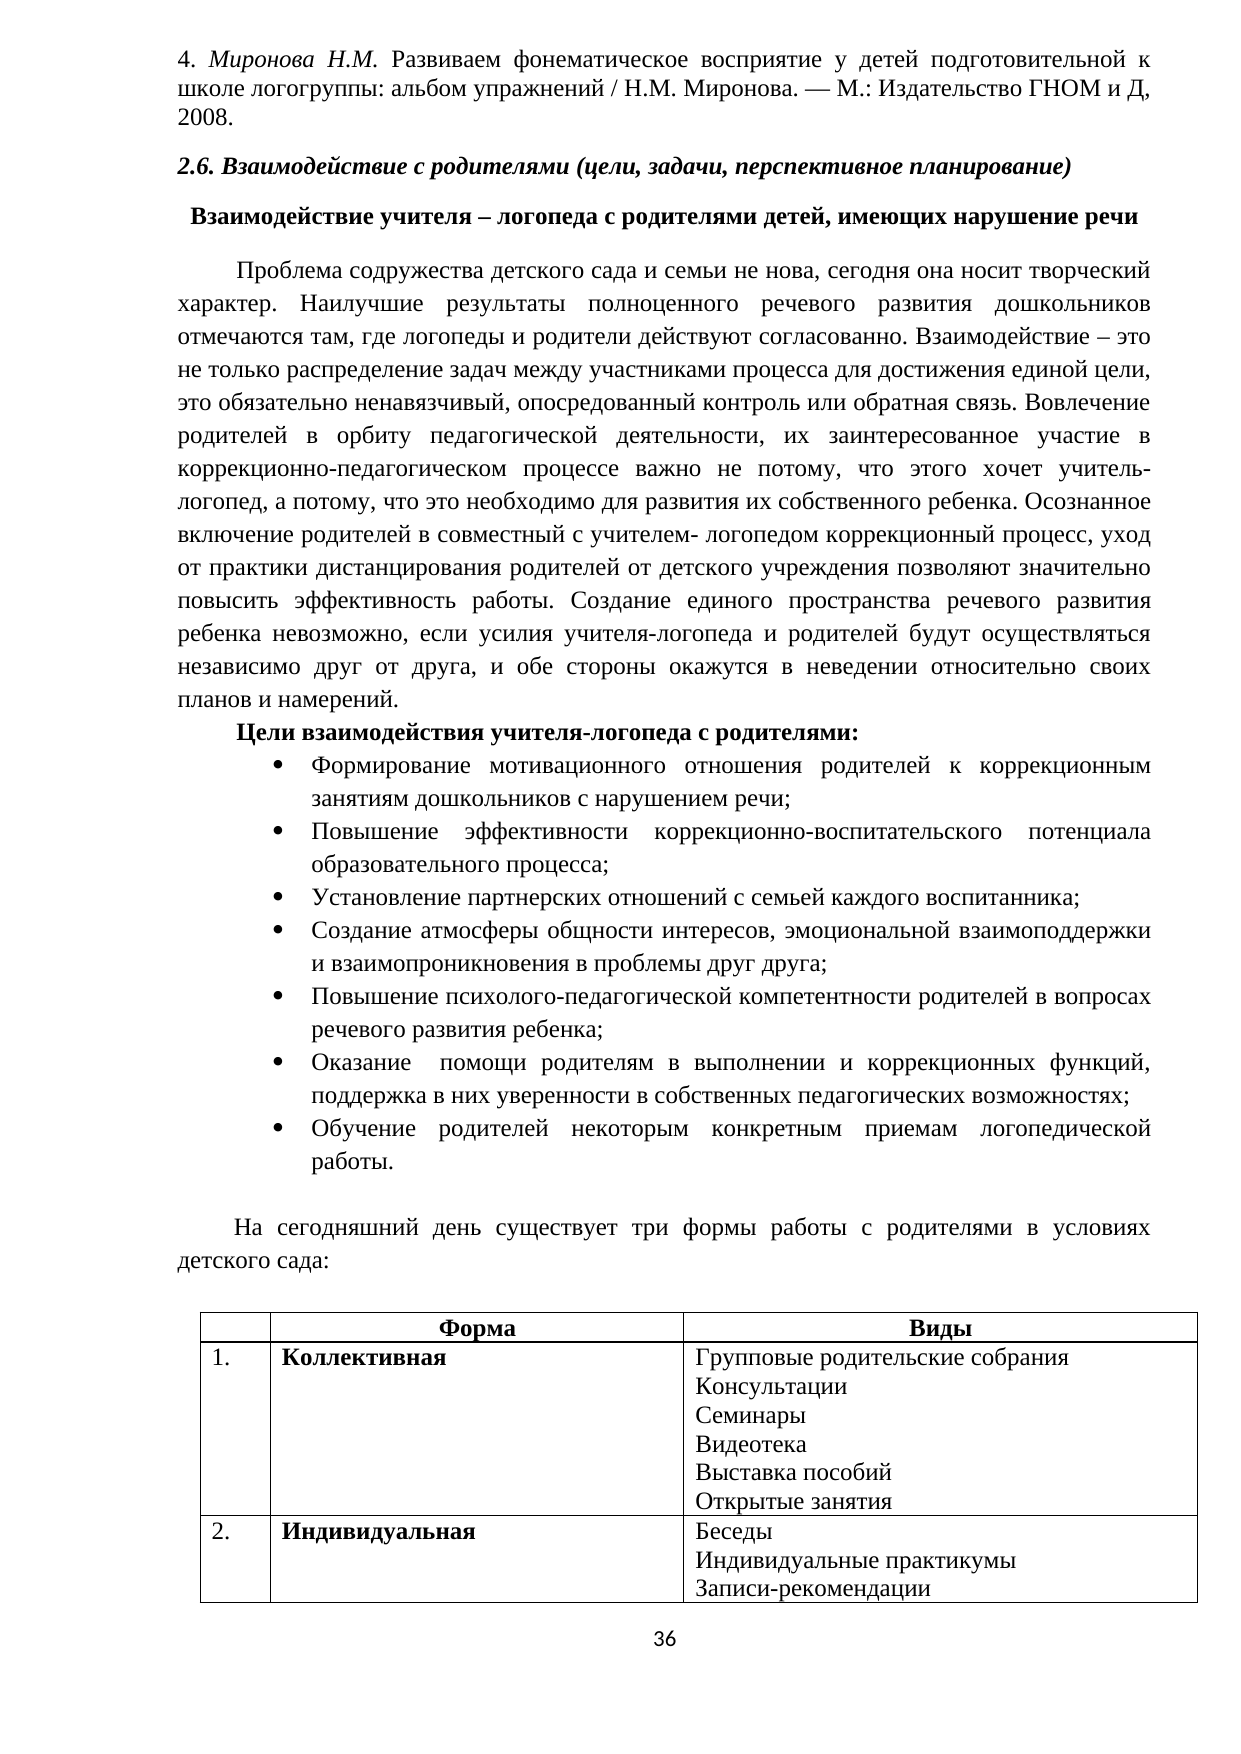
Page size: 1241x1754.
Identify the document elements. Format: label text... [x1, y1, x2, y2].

list Оказание помощи родителям в выполнении и коррекционных функций, поддержка в них уверенности в собственных педагогических возможностях; [274, 1047, 1152, 1109]
list Создание атмосферы общности интересов, эмоциональной взаимоподдержки и взаимопроникновения в проблемы друг друга; [274, 915, 1152, 977]
list Повышение эффективности коррекционно-воспитательского потенциала образовательного процесса; [274, 816, 1152, 878]
table_cell Индивидуальная [271, 1516, 683, 1602]
text Проблема содружества детского сада и семьи не нова, сегодня она носит творческий характер. Наилучшие результаты полноценного речевого развития дошкольников отмечаются там, где логопеды и родители действуют согласованно. Взаимодействие – это не только распределение задач между участниками процесса для достижения единой цели, это обязательно ненавязчивый, опосредованный контроль или обратная связь. Вовлечение родителей в орбиту педагогической деятельности, их заинтересованное участие в коррекционно-педагогическом процессе важно не потому, что этого хочет учитель-логопед, а потому, что это необходимо для развития их собственного ребенка. Осознанное включение родителей в совместный с учителем- логопедом коррекционный процесс, уход от практики дистанцирования родителей от детского учреждения позволяют значительно повысить эффективность работы. Создание единого пространства речевого развития ребенка невозможно, если усилия учителя-логопеда и родителей будут осуществляться независимо друг от друга, и обе стороны окажутся в неведении относительно своих планов и намерений. [177, 255, 1152, 713]
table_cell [684, 1516, 1197, 1602]
list Установление партнерских отношений с семьей каждого воспитанника; [274, 882, 1152, 911]
list Формирование мотивационного отношения родителей к коррекционным занятиям дошкольников с нарушением речи; [274, 750, 1152, 812]
table_cell 2. [201, 1516, 270, 1602]
table_cell Групповые родительские собрания Консультации Семинары Видеотека Выставка пособий Открытые занятия [684, 1343, 1197, 1515]
list На сегодняшний день существует три формы работы с родителями в условиях детского сада: [177, 1212, 1152, 1274]
table_header Виды [684, 1313, 1197, 1341]
table_header [201, 1313, 270, 1341]
table_cell Коллективная [271, 1343, 683, 1515]
list Повышение психолого-педагогической компетентности родителей в вопросах речевого развития ребенка; [274, 981, 1152, 1043]
text 4. Миронова Н.М. Развиваем фонематическое восприятие у детей подготовительной к школе логогруппы: альбом упражнений / Н.М. Миронова. — М.: Издательство ГНОМ и Д, 2008. [177, 44, 1152, 131]
table_header Форма [271, 1313, 683, 1341]
list 2.6. Взаимодействие с родителями (цели, задачи, перспективное планирование) [177, 151, 1152, 180]
table_cell 1. [201, 1343, 270, 1515]
list Обучение родителей некоторым конкретным приемам логопедической работы. [274, 1113, 1152, 1175]
text Цели взаимодействия учителя-логопеда с родителями: [177, 717, 1152, 746]
text Взаимодействие учителя – логопеда с родителями детей, имеющих нарушение речи [177, 201, 1152, 230]
